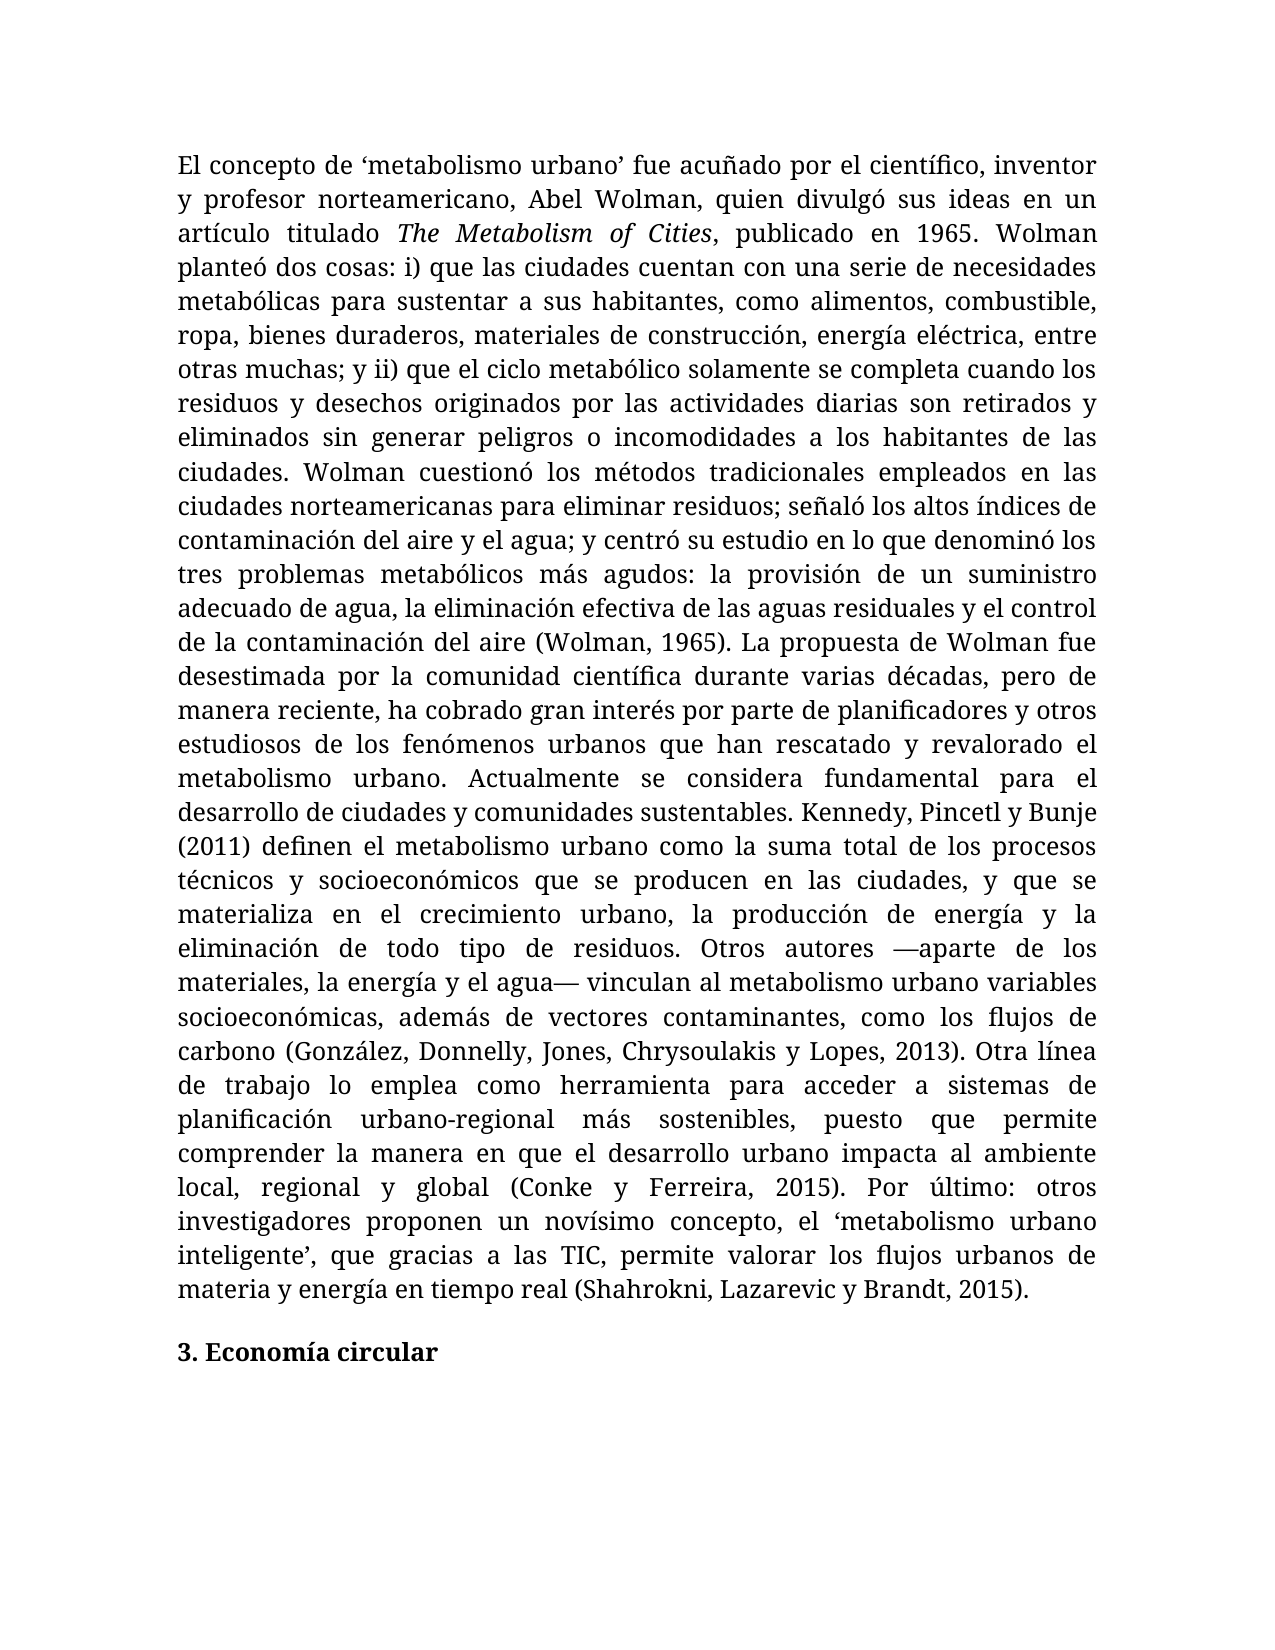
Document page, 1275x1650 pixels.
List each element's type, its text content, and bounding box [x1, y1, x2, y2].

text El concepto de ‘metabolismo urbano’ fue acuñado por el científico, inventor y profesor norteamericano, Abel Wolman, quien divulgó sus ideas en un artículo titulado The Metabolism of Cities, publicado en 1965. Wolman planteó dos cosas: i) que las ciudades cuentan con una serie de necesidades metabólicas para sustentar a sus habitantes, como alimentos, combustible, ropa, bienes duraderos, materiales de construcción, energía eléctrica, entre otras muchas; y ii) que el ciclo metabólico solamente se completa cuando los residuos y desechos originados por las actividades diarias son retirados y eliminados sin generar peligros o incomodidades a los habitantes de las ciudades. Wolman cuestionó los métodos tradicionales empleados en las ciudades norteamericanas para eliminar residuos; señaló los altos índices de contaminación del aire y el agua; y centró su estudio en lo que denominó los tres problemas metabólicos más agudos: la provisión de un suministro adecuado de agua, la eliminación efectiva de las aguas residuales y el control de la contaminación del aire (Wolman, 1965). La propuesta de Wolman fue desestimada por la comunidad científica durante varias décadas, pero de manera reciente, ha cobrado gran interés por parte de planificadores y otros estudiosos de los fenómenos urbanos que han rescatado y revalorado el metabolismo urbano. Actualmente se considera fundamental para el desarrollo de ciudades y comunidades sustentables. Kennedy, Pincetl y Bunje (2011) definen el metabolismo urbano como la suma total de los procesos técnicos y socioeconómicos que se producen en las ciudades, y que se materializa en el crecimiento urbano, la producción de energía y la eliminación de todo tipo de residuos. Otros autores —aparte de los materiales, la energía y el agua— vinculan al metabolismo urbano variables socioeconómicas, además de vectores contaminantes, como los flujos de carbono (González, Donnelly, Jones, Chrysoulakis y Lopes, 2013). Otra línea de trabajo lo emplea como herramienta para acceder a sistemas de planificación urbano-regional más sostenibles, puesto que permite comprender la manera en que el desarrollo urbano impacta al ambiente local, regional y global (Conke y Ferreira, 2015). Por último: otros investigadores proponen un novísimo concepto, el ‘metabolismo urbano inteligente’, que gracias a las TIC, permite valorar los flujos urbanos de materia y energía en tiempo real (Shahrokni, Lazarevic y Brandt, 2015). [177, 148, 1098, 1306]
text 3. Economía circular [177, 1335, 1098, 1369]
